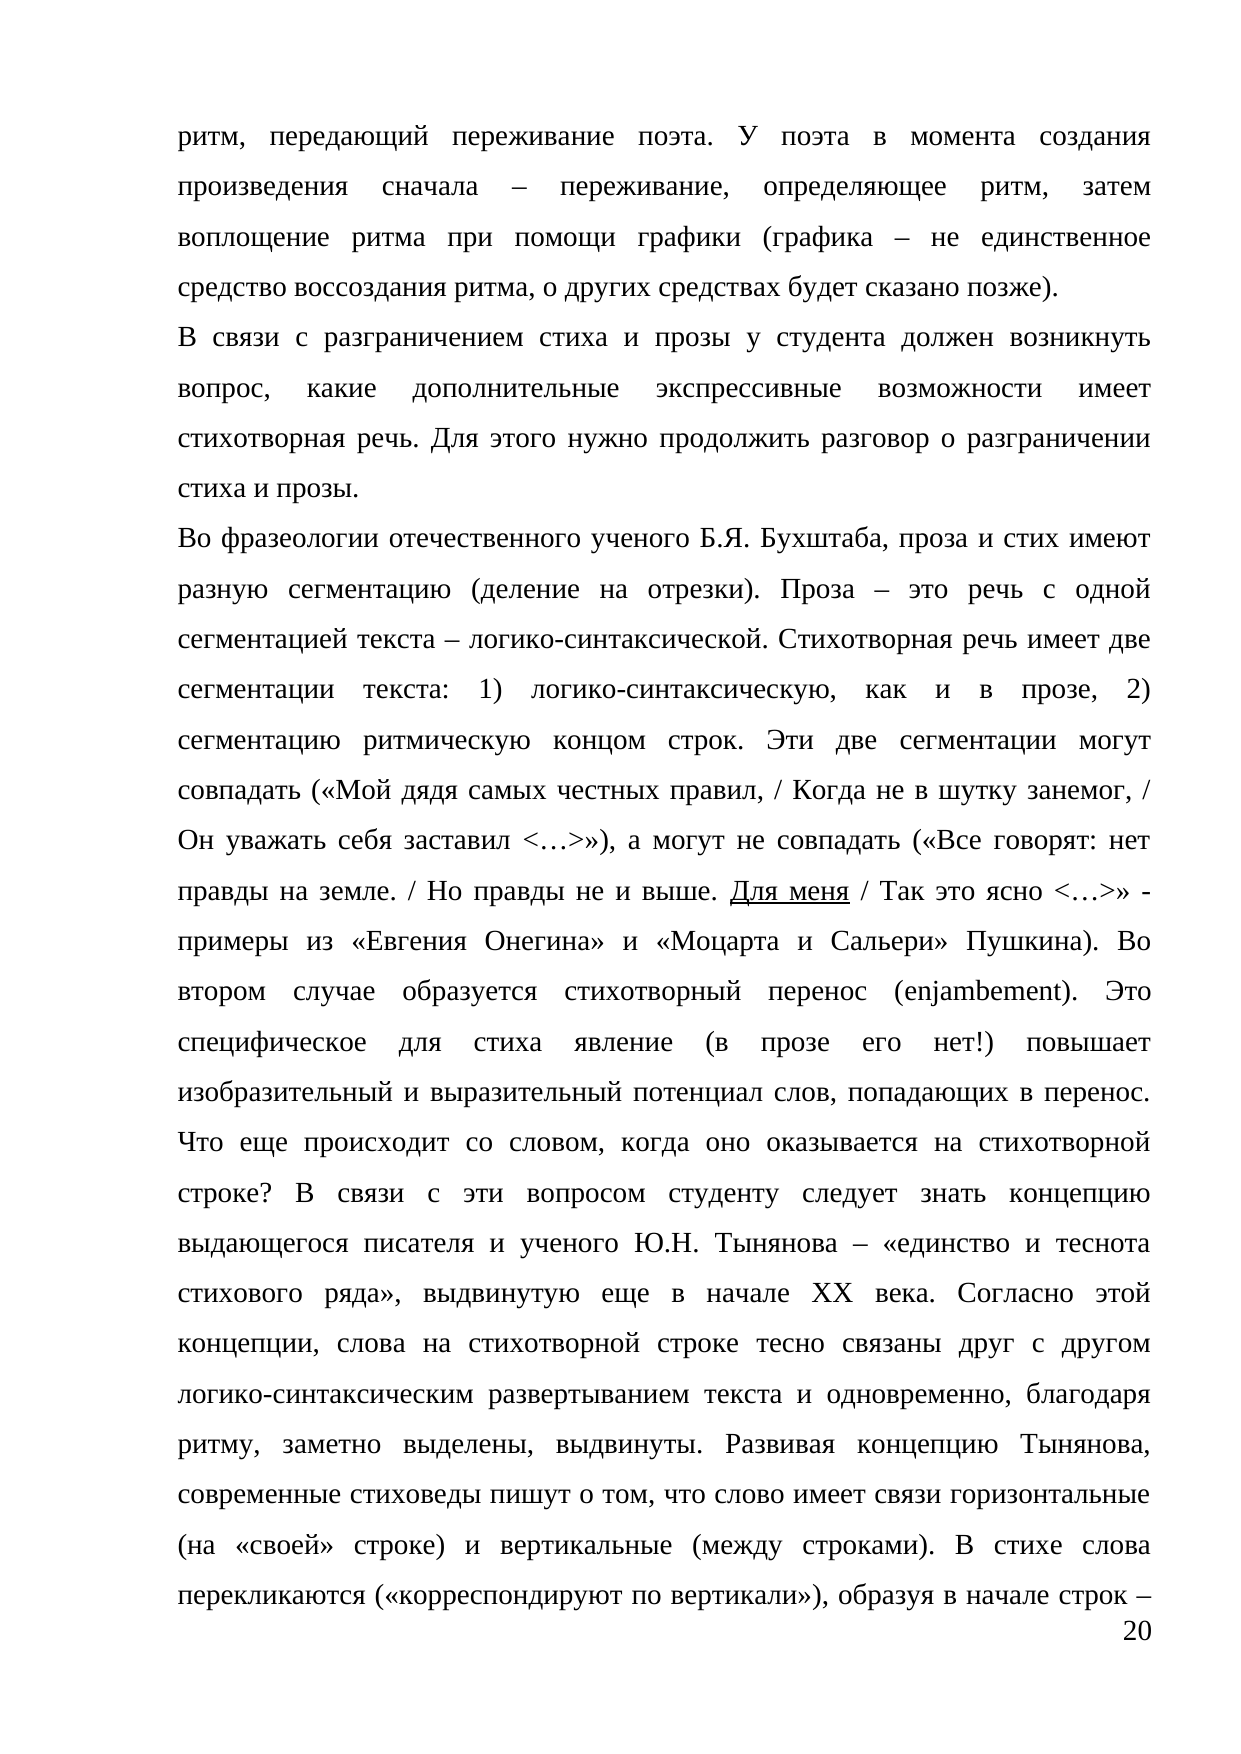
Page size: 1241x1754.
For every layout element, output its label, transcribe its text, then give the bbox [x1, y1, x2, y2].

text В связи с разграничением стиха и прозы у студента должен возникнуть вопрос, какие дополнительные экспрессивные возможности имеет стихотворная речь. Для этого нужно продолжить разговор о разграничении стиха и прозы. [177, 319, 1152, 504]
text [177, 521, 1152, 1611]
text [177, 118, 1152, 303]
